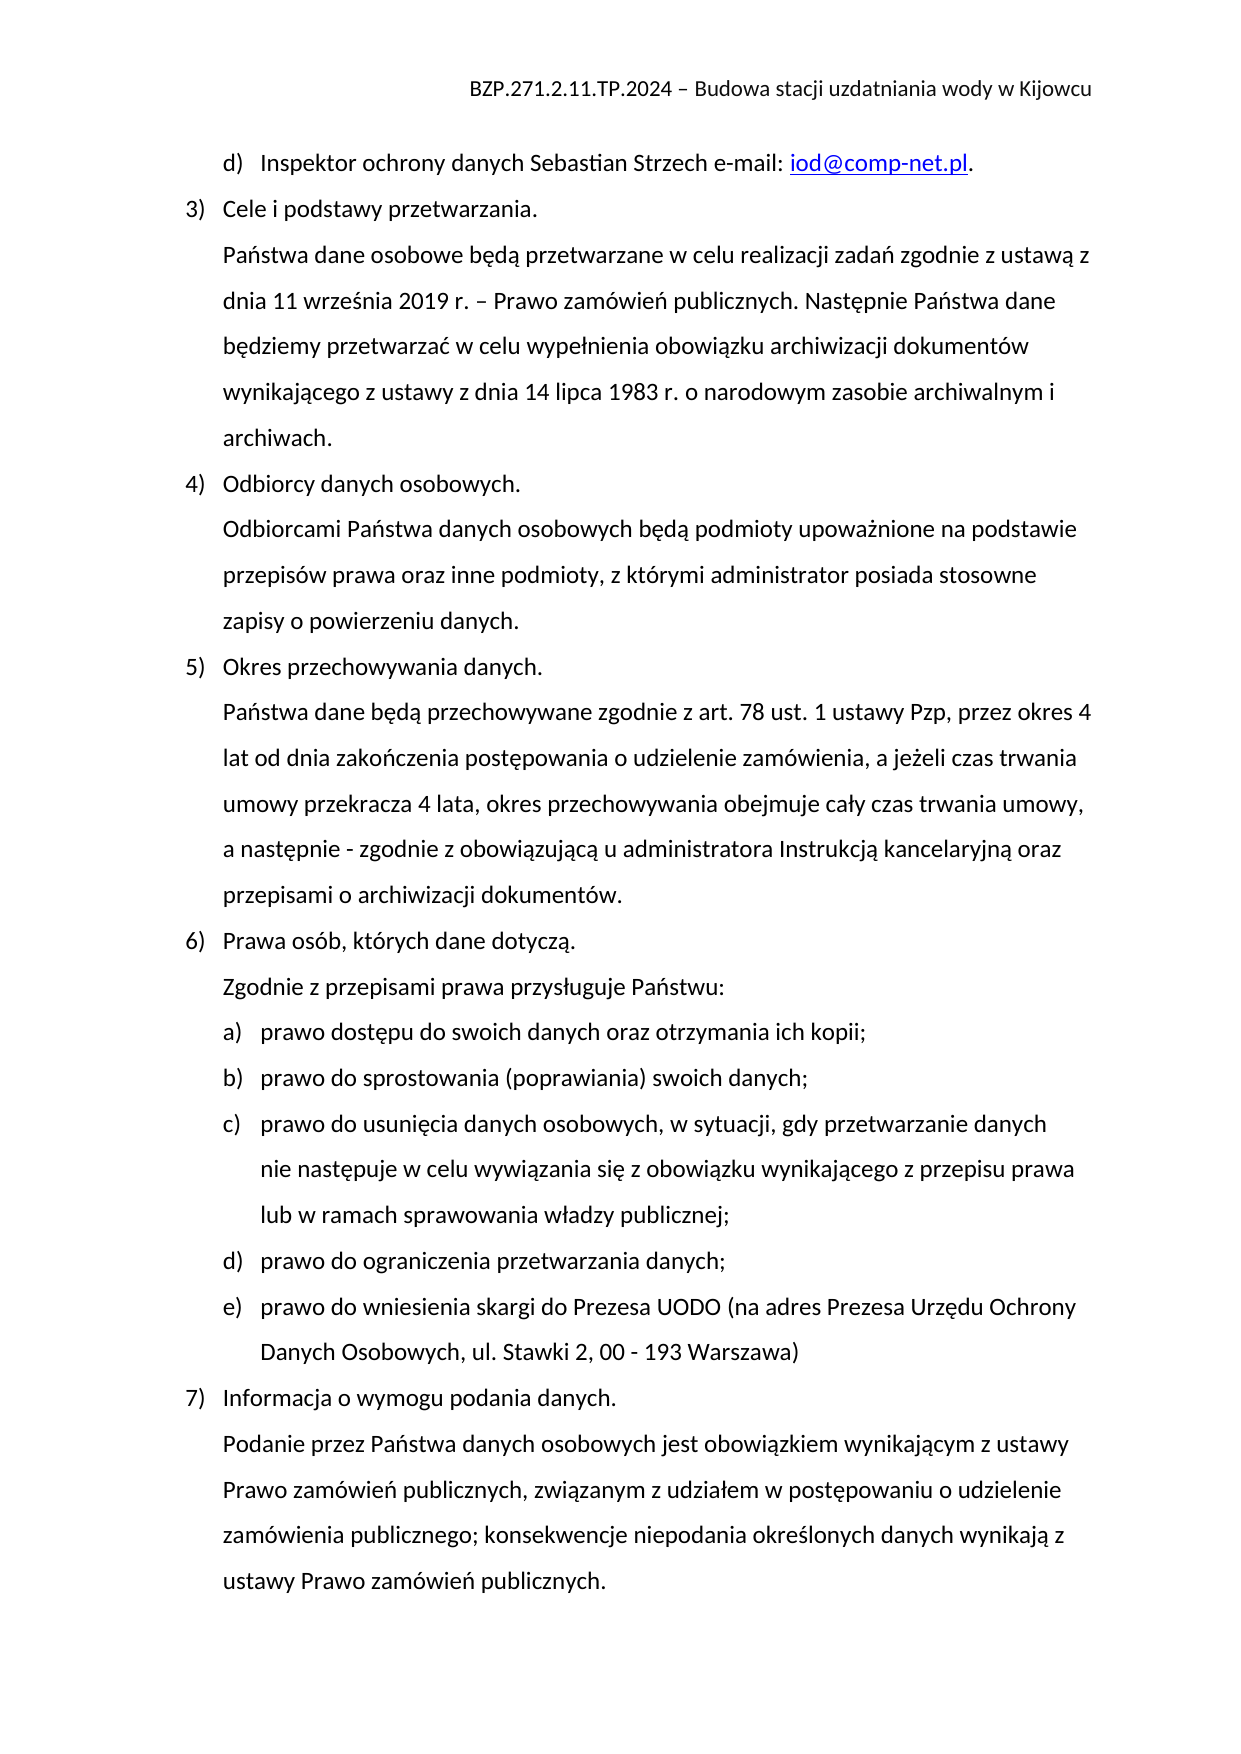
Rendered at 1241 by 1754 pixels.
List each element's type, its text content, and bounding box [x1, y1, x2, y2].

list Odbiorcy danych osobowych. [185, 468, 1093, 498]
list Zgodnie z przepisami prawa przysługuje Państwu: [223, 971, 1093, 1001]
list Państwa dane będą przechowywane zgodnie z art. 78 ust. 1 ustawy Pzp, przez okres 4 lat od dnia zakończenia postępowania o udzielenie zamówienia, a jeżeli czas trwania umowy przekracza 4 lata, okres przechowywania obejmuje cały czas trwania umowy, a następnie - zgodnie z obowiązującą u administratora Instrukcją kancelaryjną oraz przepisami o archiwizacji dokumentów. [223, 696, 1093, 910]
list Informacja o wymogu podania danych. [185, 1382, 1093, 1413]
list Państwa dane osobowe będą przetwarzane w celu realizacji zadań zgodnie z ustawą z dnia 11 września 2019 r. – Prawo zamówień publicznych. Następnie Państwa dane będziemy przetwarzać w celu wypełnienia obowiązku archiwizacji dokumentów wynikającego z ustawy z dnia 14 lipca 1983 r. o narodowym zasobie archiwalnym i archiwach. [223, 239, 1093, 452]
list prawo do sprostowania (poprawiania) swoich danych; [223, 1062, 1093, 1093]
list prawo do usunięcia danych osobowych, w sytuacji, gdy przetwarzanie danych nie następuje w celu wywiązania się z obowiązku wynikającego z przepisu prawa lub w ramach sprawowania władzy publicznej; [223, 1108, 1093, 1230]
list Cele i podstawy przetwarzania. [185, 193, 1093, 224]
list Prawa osób, których dane dotyczą. [185, 925, 1093, 956]
list Podanie przez Państwa danych osobowych jest obowiązkiem wynikającym z ustawy Prawo zamówień publicznych, związanym z udziałem w postępowaniu o udzielenie zamówienia publicznego; konsekwencje niepodania określonych danych wynikają z ustawy Prawo zamówień publicznych. [223, 1428, 1093, 1596]
list prawo dostępu do swoich danych oraz otrzymania ich kopii; [223, 1016, 1093, 1047]
list prawo do wniesienia skargi do Prezesa UODO (na adres Prezesa Urzędu Ochrony Danych Osobowych, ul. Stawki 2, 00 - 193 Warszawa) [223, 1291, 1093, 1367]
list Inspektor ochrony danych Sebastian Strzech e-mail: iod@comp-net.pl. [223, 148, 1093, 178]
list Okres przechowywania danych. [185, 651, 1093, 681]
list prawo do ograniczenia przetwarzania danych; [223, 1245, 1093, 1276]
list Odbiorcami Państwa danych osobowych będą podmioty upoważnione na podstawie przepisów prawa oraz inne podmioty, z którymi administrator posiada stosowne zapisy o powierzeniu danych. [223, 513, 1093, 635]
